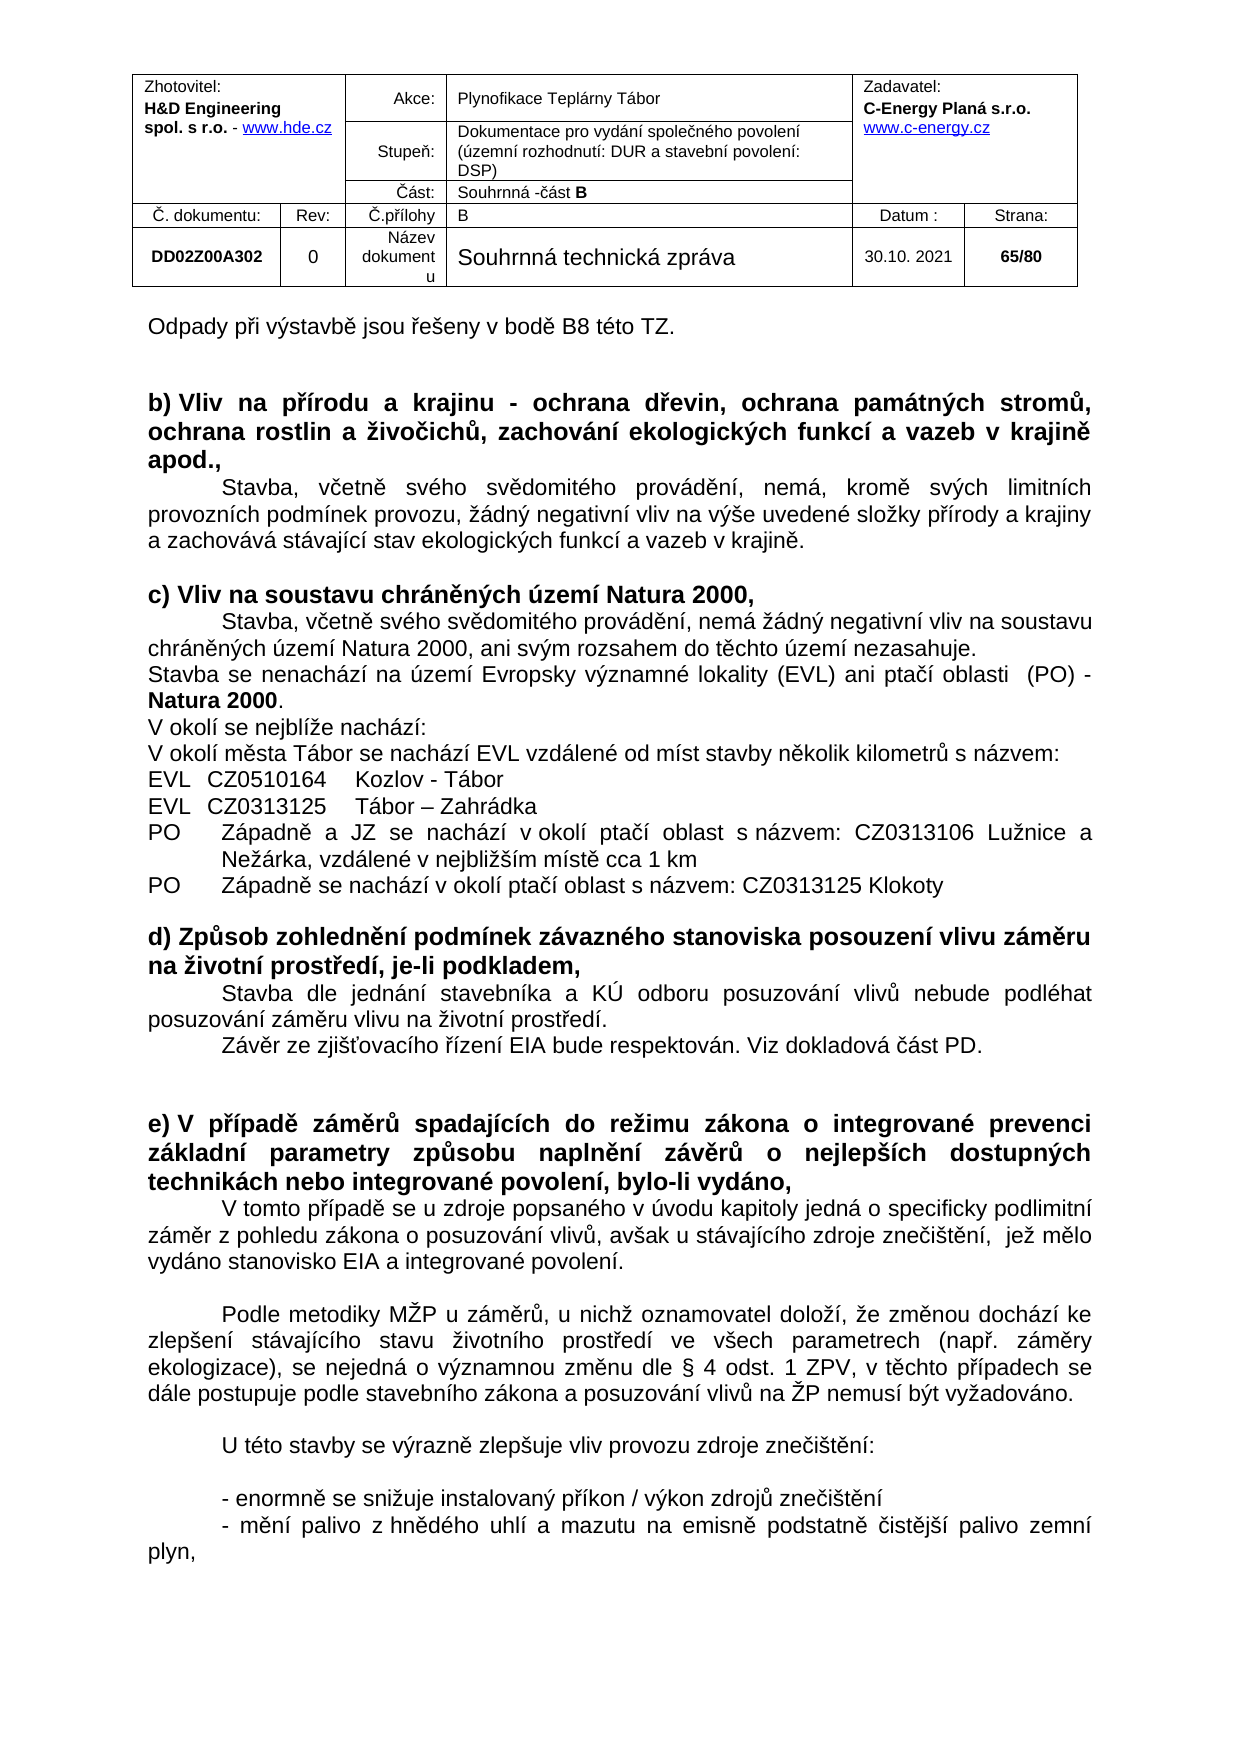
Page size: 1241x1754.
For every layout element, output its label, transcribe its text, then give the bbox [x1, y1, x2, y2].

text U této stavby se výrazně zlepšuje vliv provozu zdroje znečištění: [148, 1432, 1092, 1459]
text - mění palivo z hnědého uhlí a mazutu na emisně podstatně čistější palivo zemní plyn, [148, 1512, 1092, 1564]
text V tomto případě se u zdroje popsaného v úvodu kapitoly jedná o specificky podlimitní záměr z pohledu zákona o posuzování vlivů, avšak u stávajícího zdroje znečištění, jež mělo vydáno stanovisko EIA a integrované povolení. [148, 1195, 1092, 1274]
text PO Západně a JZ se nachází v okolí ptačí oblast s názvem: CZ0313106 Lužnice a Nežárka, vzdálené v nejbližším místě cca 1 km [148, 819, 1092, 872]
text Stavba se nenachází na území Evropsky významné lokality (EVL) ani ptačí oblasti (PO) - Natura 2000. [148, 661, 1092, 714]
text PO Západně se nachází v okolí ptačí oblast s názvem: CZ0313125 Klokoty [148, 872, 1092, 898]
subtitle c) Vliv na soustavu chráněných území Natura 2000, [148, 579, 1092, 608]
text Stavba, včetně svého svědomitého provádění, nemá, kromě svých limitních provozních podmínek provozu, žádný negativní vliv na výše uvedené složky přírody a krajiny a zachovává stávající stav ekologických funkcí a vazeb v krajině. [148, 474, 1092, 553]
text Stavba dle jednání stavebníka a KÚ odboru posuzování vlivů nebude podléhat posuzování záměru vlivu na životní prostředí. [148, 980, 1092, 1032]
subtitle e) V případě záměrů spadajících do režimu zákona o integrované prevenci základní parametry způsobu naplnění závěrů o nejlepších dostupných technikách nebo integrované povolení, bylo-li vydáno, [148, 1109, 1092, 1195]
text V okolí se nejblíže nachází: [148, 714, 1092, 740]
text Podle metodiky MŽP u záměrů, u nichž oznamovatel doloží, že změnou dochází ke zlepšení stávajícího stavu životního prostředí ve všech parametrech (např. záměry ekologizace), se nejedná o významnou změnu dle § 4 odst. 1 ZPV, v těchto případech se dále postupuje podle stavebního zákona a posuzování vlivů na ŽP nemusí být vyžadováno. [148, 1301, 1092, 1406]
text Závěr ze zjišťovacího řízení EIA bude respektován. Viz dokladová část PD. [148, 1032, 1092, 1059]
text - enormně se snižuje instalovaný příkon / výkon zdrojů znečištění [148, 1485, 1092, 1512]
text EVL CZ0313125 Tábor – Zahrádka [148, 793, 1092, 819]
text EVL CZ0510164 Kozlov - Tábor [148, 766, 1092, 793]
text Stavba, včetně svého svědomitého provádění, nemá žádný negativní vliv na soustavu chráněných území Natura 2000, ani svým rozsahem do těchto území nezasahuje. [148, 608, 1092, 661]
text V okolí města Tábor se nachází EVL vzdálené od míst stavby několik kilometrů s názvem: [148, 740, 1092, 766]
subtitle d) Způsob zohlednění podmínek závazného stanoviska posouzení vlivu záměru na životní prostředí, je-li podkladem, [148, 922, 1092, 980]
text Odpady při výstavbě jsou řešeny v bodě B8 této TZ. [148, 313, 1092, 339]
subtitle b) Vliv na přírodu a krajinu - ochrana dřevin, ochrana památných stromů, ochrana rostlin a živočichů, zachování ekologických funkcí a vazeb v krajině apod., [148, 388, 1092, 474]
